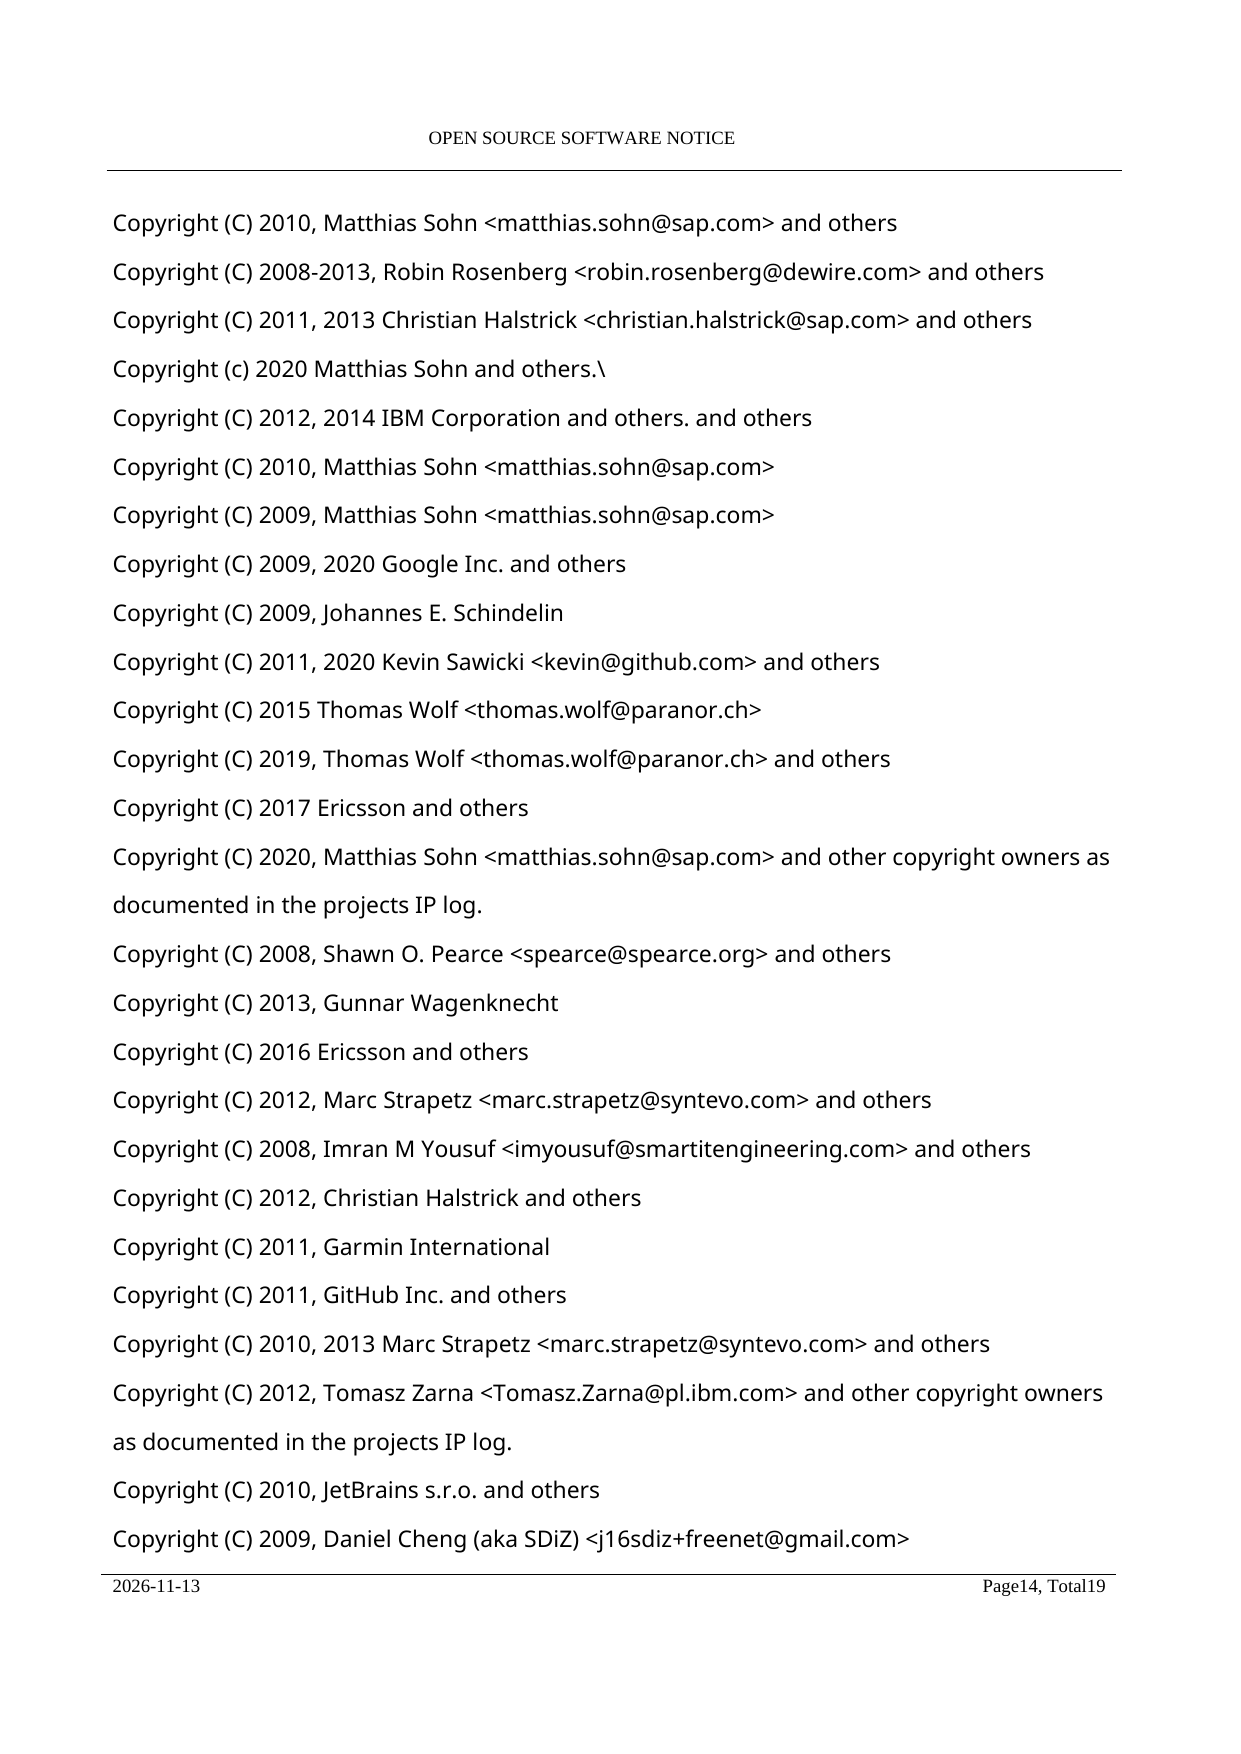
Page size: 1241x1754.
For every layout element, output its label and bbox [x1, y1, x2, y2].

text [112, 206, 1128, 1555]
